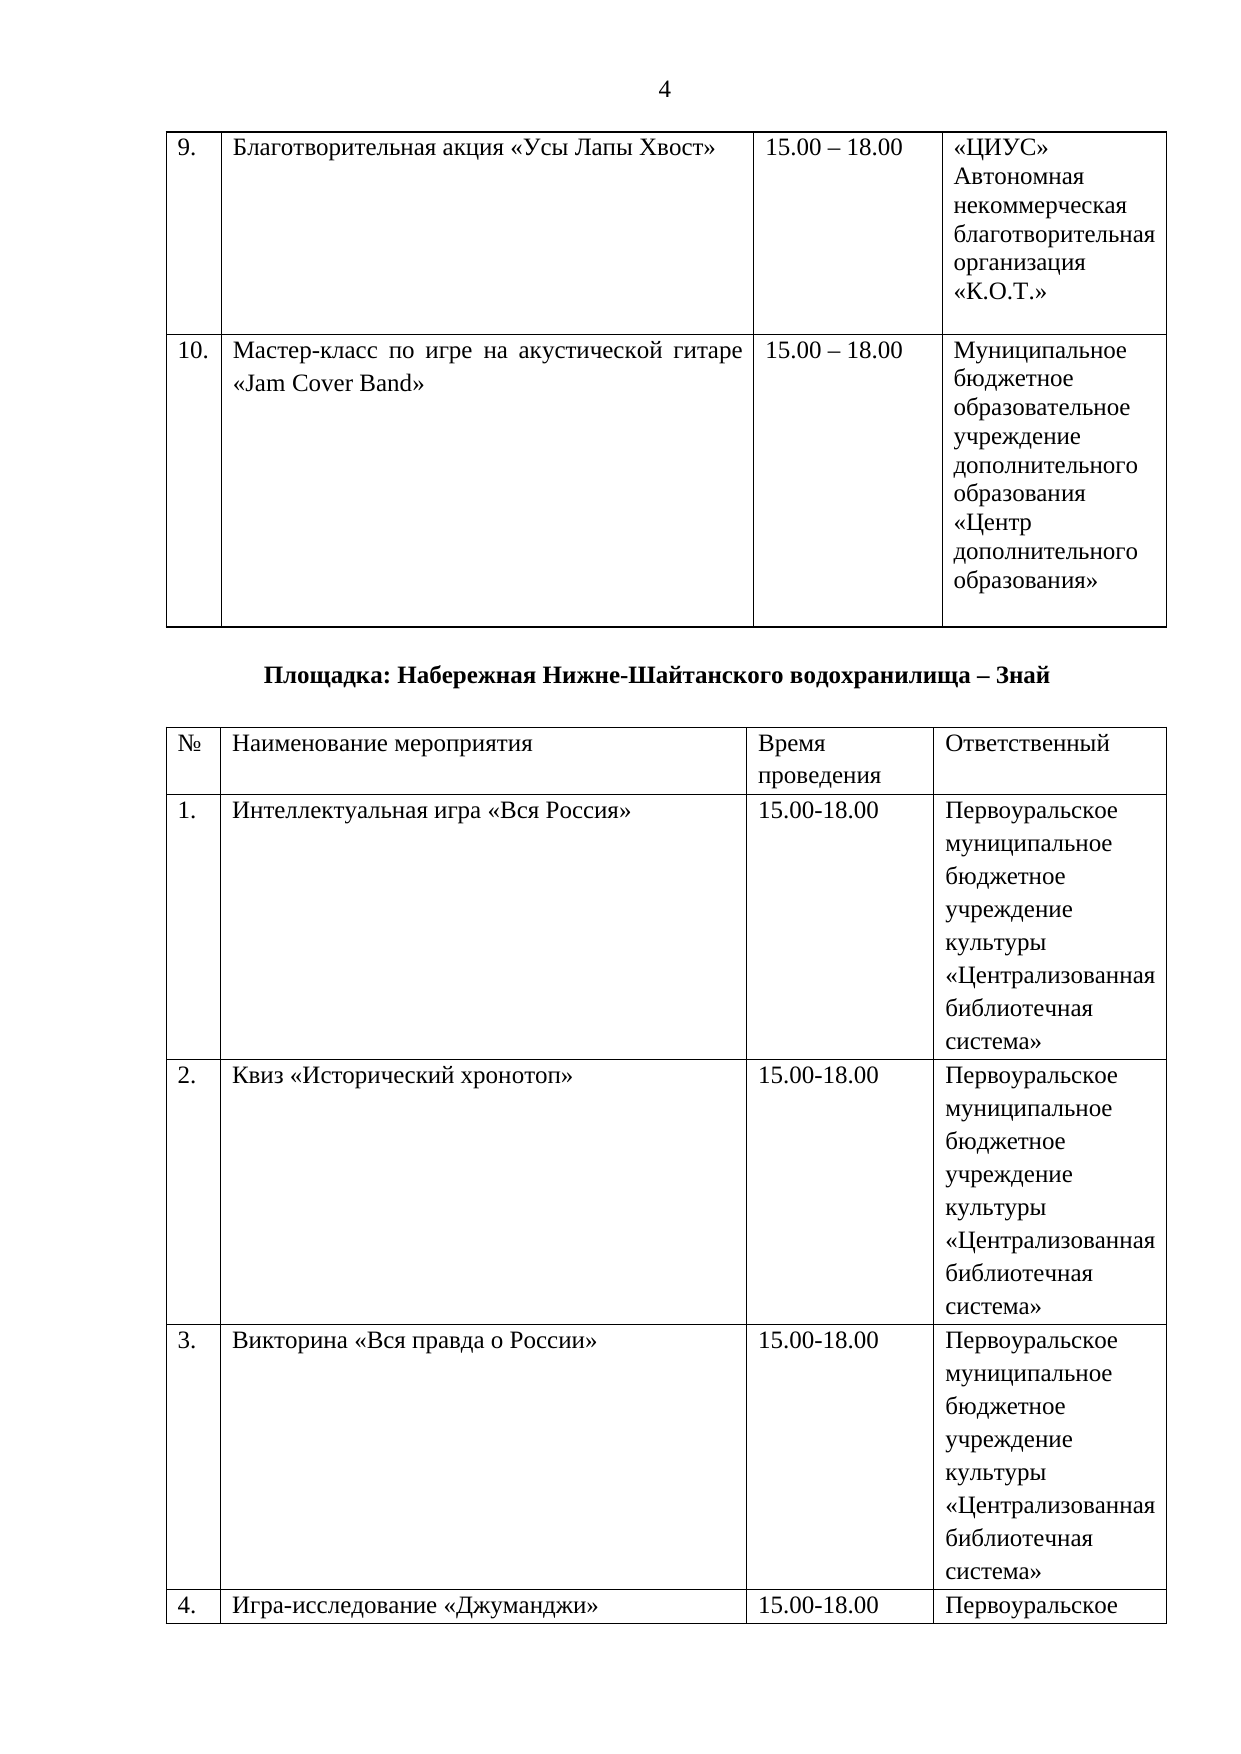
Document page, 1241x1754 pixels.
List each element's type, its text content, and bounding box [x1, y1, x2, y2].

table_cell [934, 1325, 1166, 1589]
table_cell 4. [167, 1590, 220, 1623]
table_cell 1. [167, 795, 220, 1059]
table_cell Интеллектуальная игра «Вся Россия» [221, 795, 746, 1059]
table_cell 9. [167, 133, 221, 334]
table_header Время проведения [747, 728, 933, 794]
table_header Наименование мероприятия [221, 728, 746, 794]
table_cell 15.00-18.00 [747, 795, 933, 1059]
table_cell Первоуральское муниципальное бюджетное учреждение культуры «Централизованная библиотечная система» [934, 795, 1166, 1059]
table_cell Мастер-класс по игре на акустической гитаре «Jam Cover Band» [222, 335, 753, 626]
table_cell Муниципальное бюджетное образовательное учреждение дополнительного образования «Центр дополнительного образования» [943, 335, 1166, 626]
table_cell Благотворительная акция «Усы Лапы Хвост» [222, 133, 753, 334]
table_cell Квиз «Исторический хронотоп» [221, 1060, 746, 1324]
table_cell 15.00 – 18.00 [754, 133, 942, 334]
table_cell 15.00-18.00 [747, 1590, 933, 1623]
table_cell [934, 1590, 1166, 1623]
table_cell 2. [167, 1060, 220, 1324]
table_cell 3. [167, 1325, 220, 1589]
table_header № [167, 728, 220, 794]
table_cell Первоуральское муниципальное бюджетное учреждение культуры «Централизованная библиотечная система» [934, 1060, 1166, 1324]
table_cell 15.00 – 18.00 [754, 335, 942, 626]
table_header Ответственный [934, 728, 1166, 794]
table_cell 15.00-18.00 [747, 1325, 933, 1589]
text Площадка: Набережная Нижне-Шайтанского водохранилища – Знай [162, 661, 1152, 689]
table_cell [221, 1590, 746, 1623]
table_cell Викторина «Вся правда о России» [221, 1325, 746, 1589]
table_cell 15.00-18.00 [747, 1060, 933, 1324]
table_cell «ЦИУС» Автономная некоммерческая благотворительная организация «К.О.Т.» [943, 133, 1166, 334]
table_cell 10. [167, 335, 221, 626]
